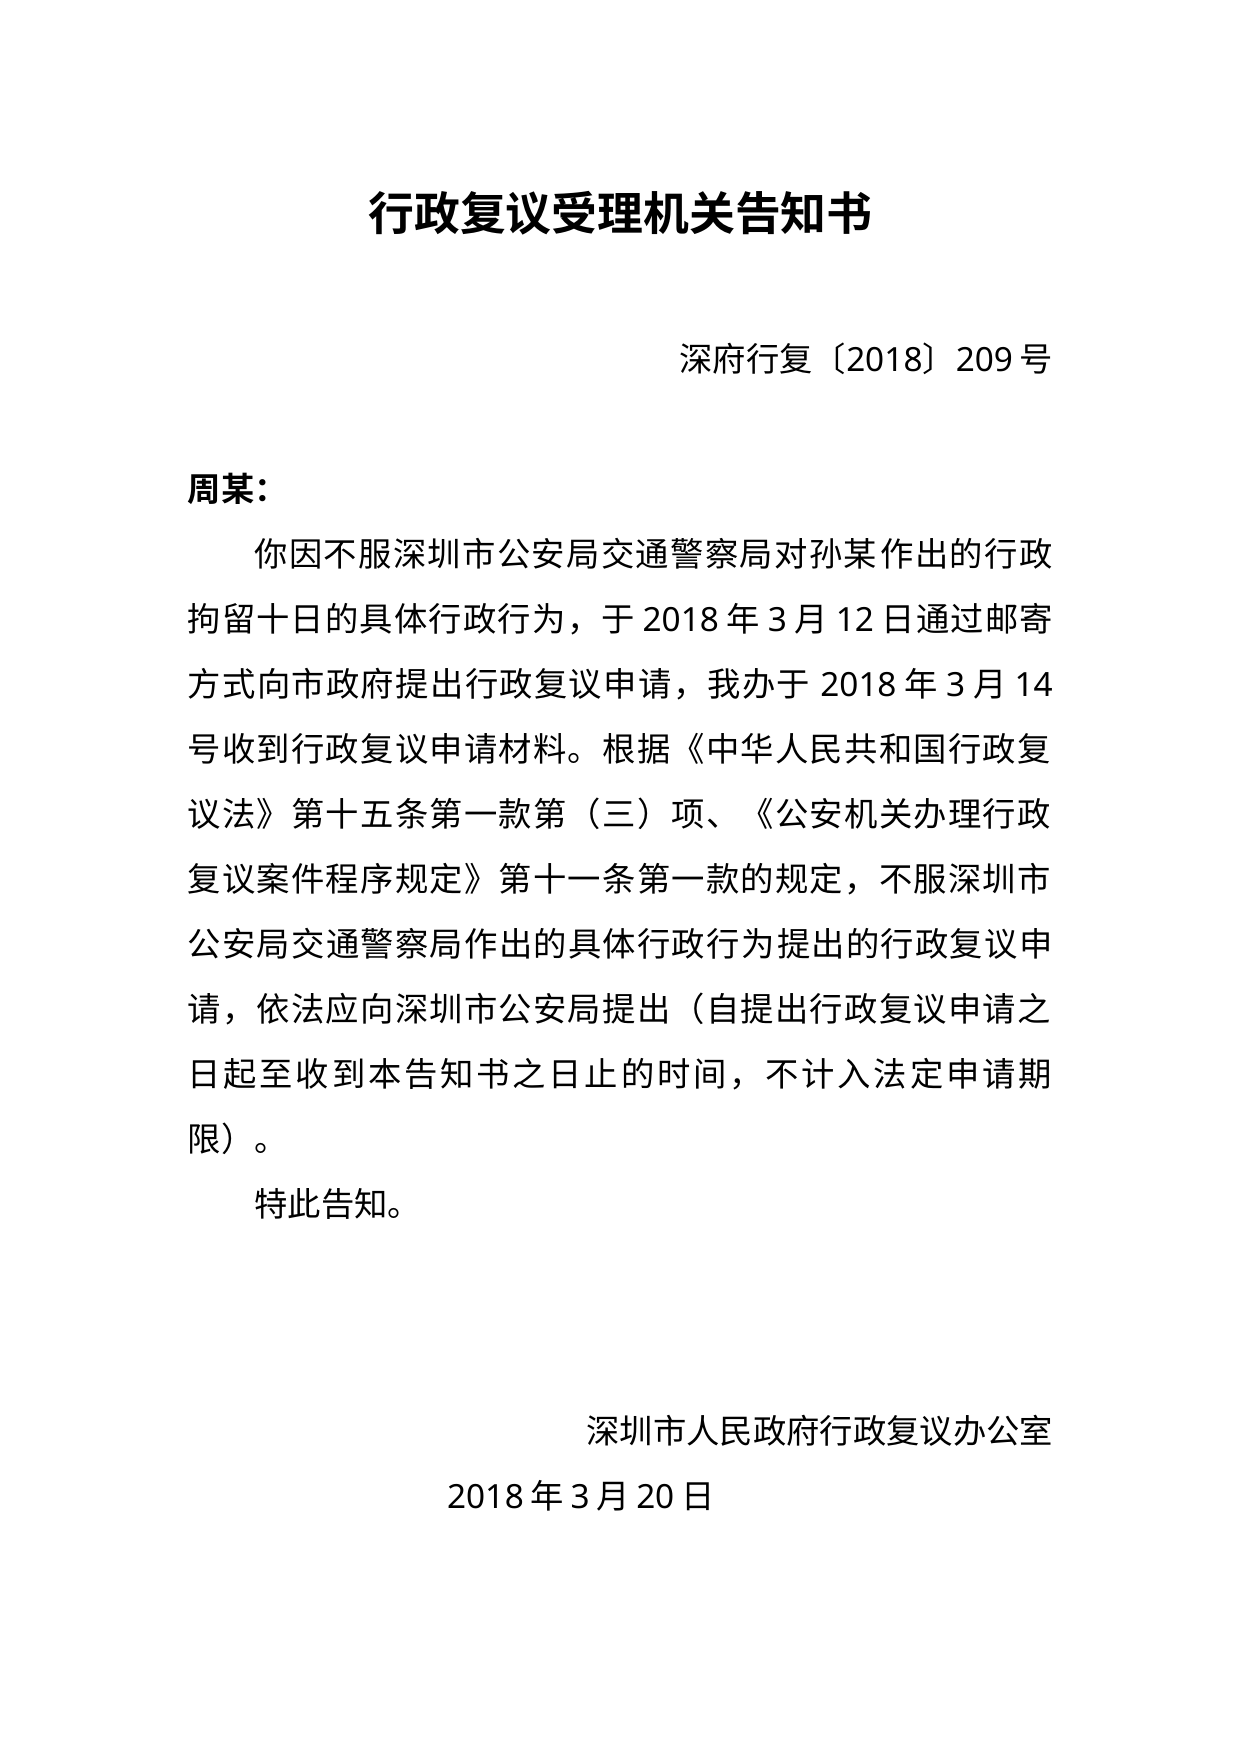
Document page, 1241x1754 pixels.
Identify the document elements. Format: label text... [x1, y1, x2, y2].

text 周某： [187, 454, 1053, 519]
text 深圳市人民政府行政复议办公室 [187, 1397, 1053, 1462]
text 2018年3月20日 [187, 1462, 1053, 1527]
text 行政复议受理机关告知书 [187, 162, 1053, 259]
text 你因不服深圳市公安局交通警察局对孙某作出的行政拘留十日的具体行政行为，于2018年3月12日通过邮寄方式向市政府提出行政复议申请，我办于2018年3月14号收到行政复议申请材料。根据《中华人民共和国行政复议法》第十五条第一款第（三）项、《公安机关办理行政复议案件程序规定》第十一条第一款的规定，不服深圳市公安局交通警察局作出的具体行政行为提出的行政复议申请，依法应向深圳市公安局提出（自提出行政复议申请之日起至收到本告知书之日止的时间，不计入法定申请期限）。 [187, 519, 1053, 1169]
text 特此告知。 [187, 1169, 1053, 1234]
text 深府行复〔2018〕209号 [187, 324, 1053, 389]
